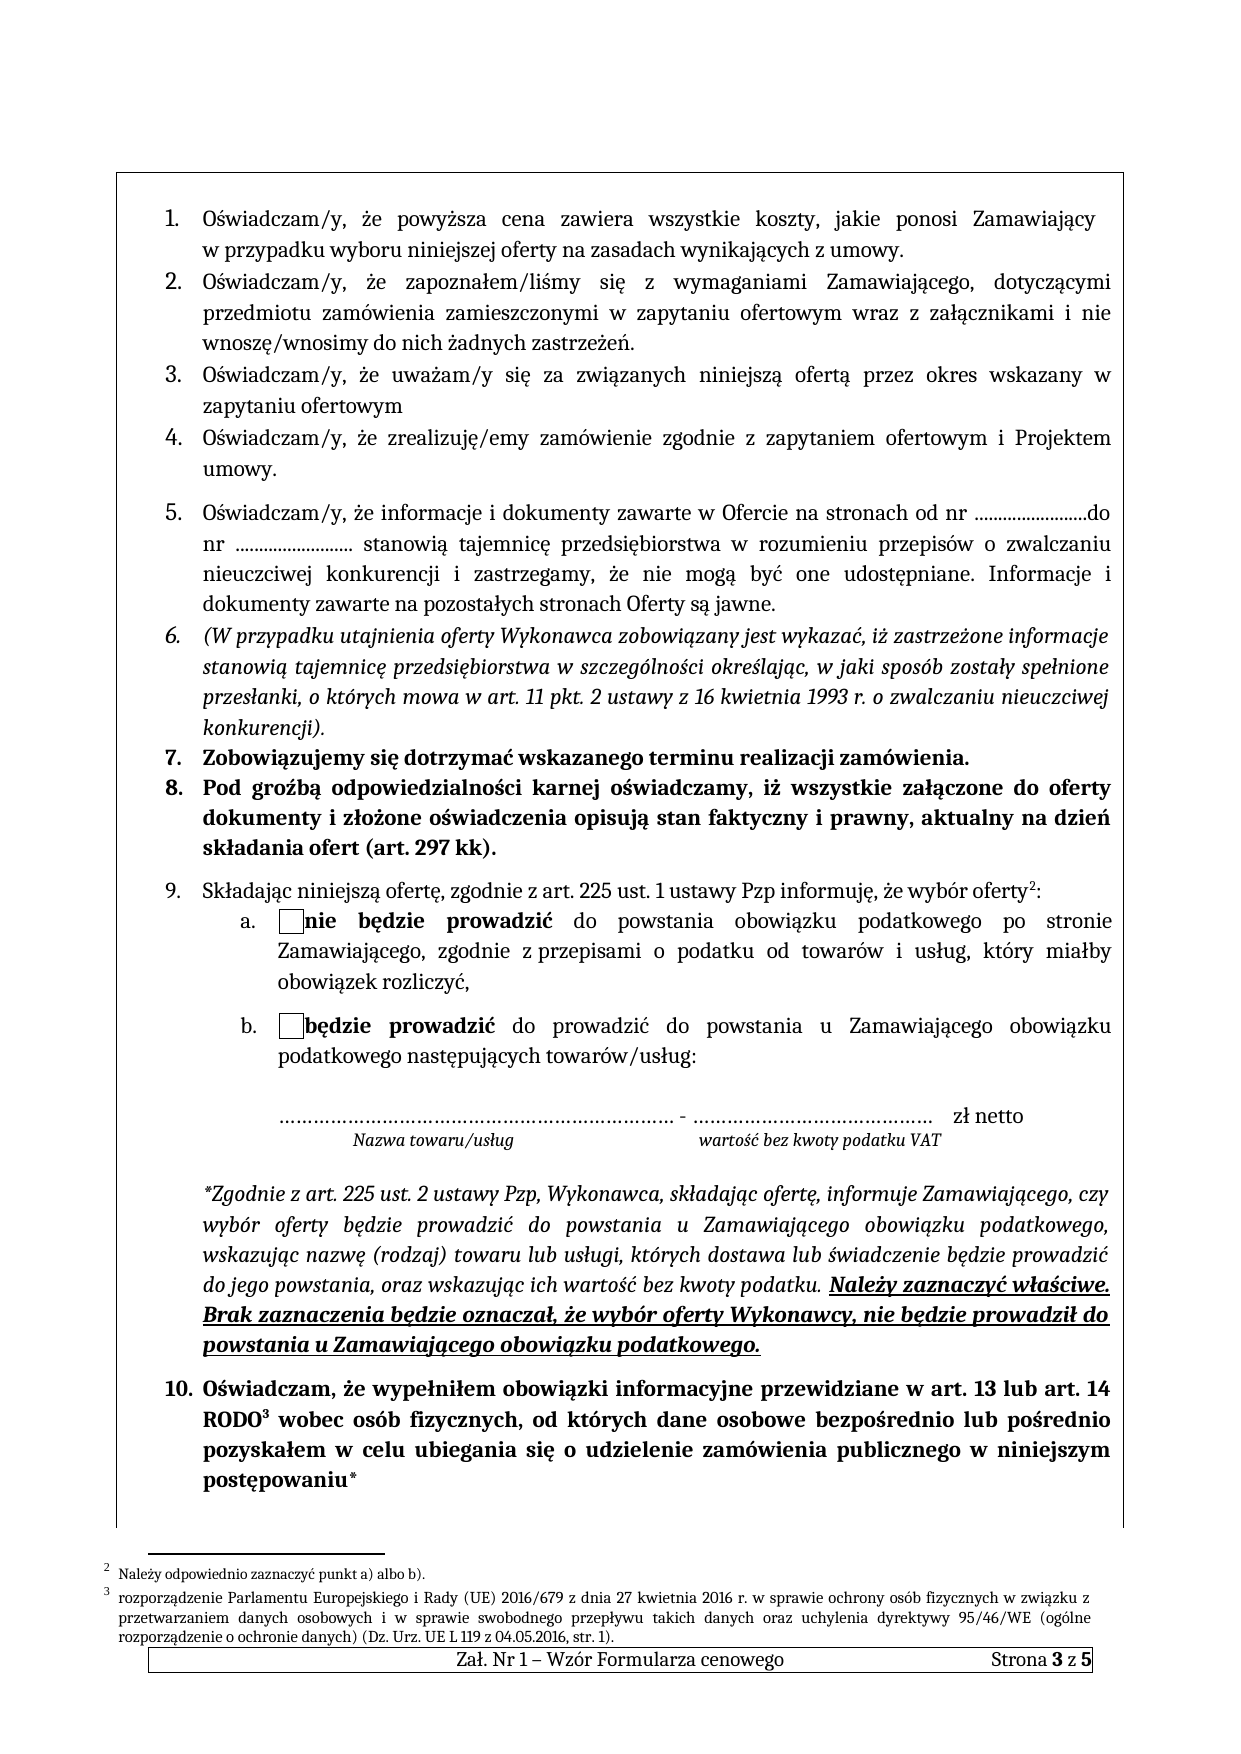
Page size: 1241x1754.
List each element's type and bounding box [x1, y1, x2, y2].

table_cell [117, 173, 1123, 1528]
